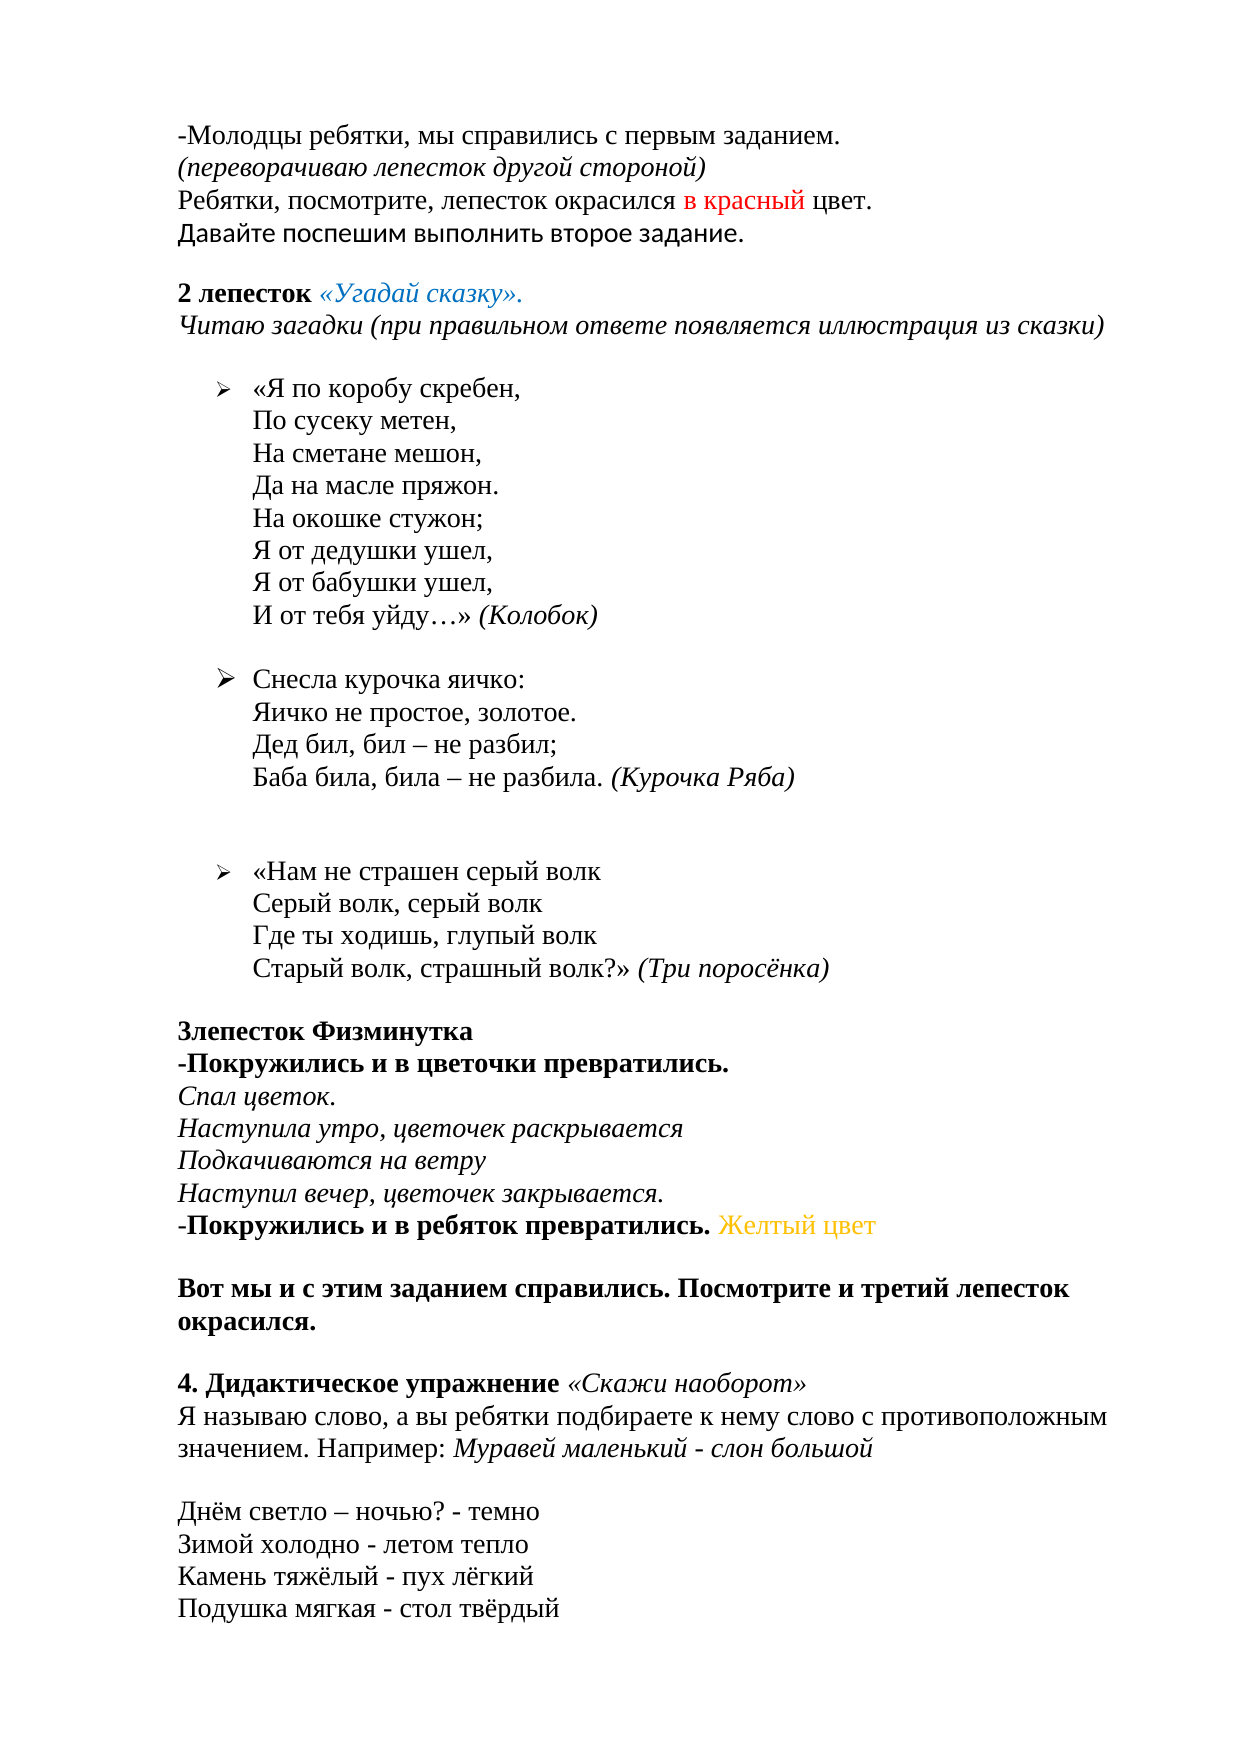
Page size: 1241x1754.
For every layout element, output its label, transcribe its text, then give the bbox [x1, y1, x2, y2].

text -Молодцы ребятки, мы справились с первым заданием. [177, 118, 1152, 151]
list «Я по коробу скребен, [215, 371, 1152, 403]
text Дед бил, бил – не разбил; [252, 727, 1152, 760]
text Баба била, била – не разбила. (Курочка Ряба) [252, 760, 1152, 792]
text Да на масле пряжон. [252, 468, 1152, 501]
text Ребятки, посмотрите, лепесток окрасился в красный цвет. [177, 183, 1152, 215]
text Старый волк, страшный волк?» (Три поросёнка) [252, 951, 1152, 983]
text Серый волк, серый волк [252, 886, 1152, 918]
text Я от дедушки ушел, [252, 533, 1152, 565]
text Давайте поспешим выполнить второе задание. [177, 215, 1152, 250]
text 3лепесток Физминутка [177, 1014, 1152, 1046]
text Где ты ходишь, глупый волк [252, 918, 1152, 951]
text 4. Дидактическое упражнение «Скажи наоборот» [177, 1367, 1152, 1399]
text Наступил вечер, цветочек закрывается. [177, 1176, 1152, 1208]
list Снесла курочка яичко: [215, 663, 1152, 695]
text Вот мы и с этим заданием справились. Посмотрите и третий лепесток окрасился. [177, 1271, 1152, 1336]
text -Покружились и в ребяток превратились. Желтый цвет [177, 1208, 1152, 1241]
text Зимой холодно - летом тепло [177, 1527, 1152, 1559]
text (переворачиваю лепесток другой стороной) [177, 151, 1152, 183]
text Наступила утро, цветочек раскрывается [177, 1111, 1152, 1143]
text Подушка мягкая - стол твёрдый [177, 1592, 1152, 1624]
text Яичко не простое, золотое. [252, 695, 1152, 727]
text -Покружились и в цветочки превратились. [177, 1046, 1152, 1078]
list «Нам не страшен серый волк [215, 853, 1152, 886]
text По сусеку метен, [252, 403, 1152, 436]
text На окошке стужон; [252, 501, 1152, 533]
text Я называю слово, а вы ребятки подбираете к нему слово с противоположным значением. Например: Муравей маленький - слон большой [177, 1399, 1152, 1464]
text Читаю загадки (при правильном ответе появляется иллюстрация из сказки) [177, 308, 1152, 340]
text Я от бабушки ушел, [252, 565, 1152, 598]
text Камень тяжёлый - пух лёгкий [177, 1559, 1152, 1592]
text 2 лепесток «Угадай сказку». [177, 276, 1152, 308]
text Подкачиваются на ветру [177, 1143, 1152, 1176]
text На сметане мешон, [252, 436, 1152, 468]
text Днём светло – ночью? - темно [177, 1494, 1152, 1527]
text И от тебя уйду…» (Колобок) [252, 598, 1152, 630]
text Спал цветок. [177, 1078, 1152, 1111]
